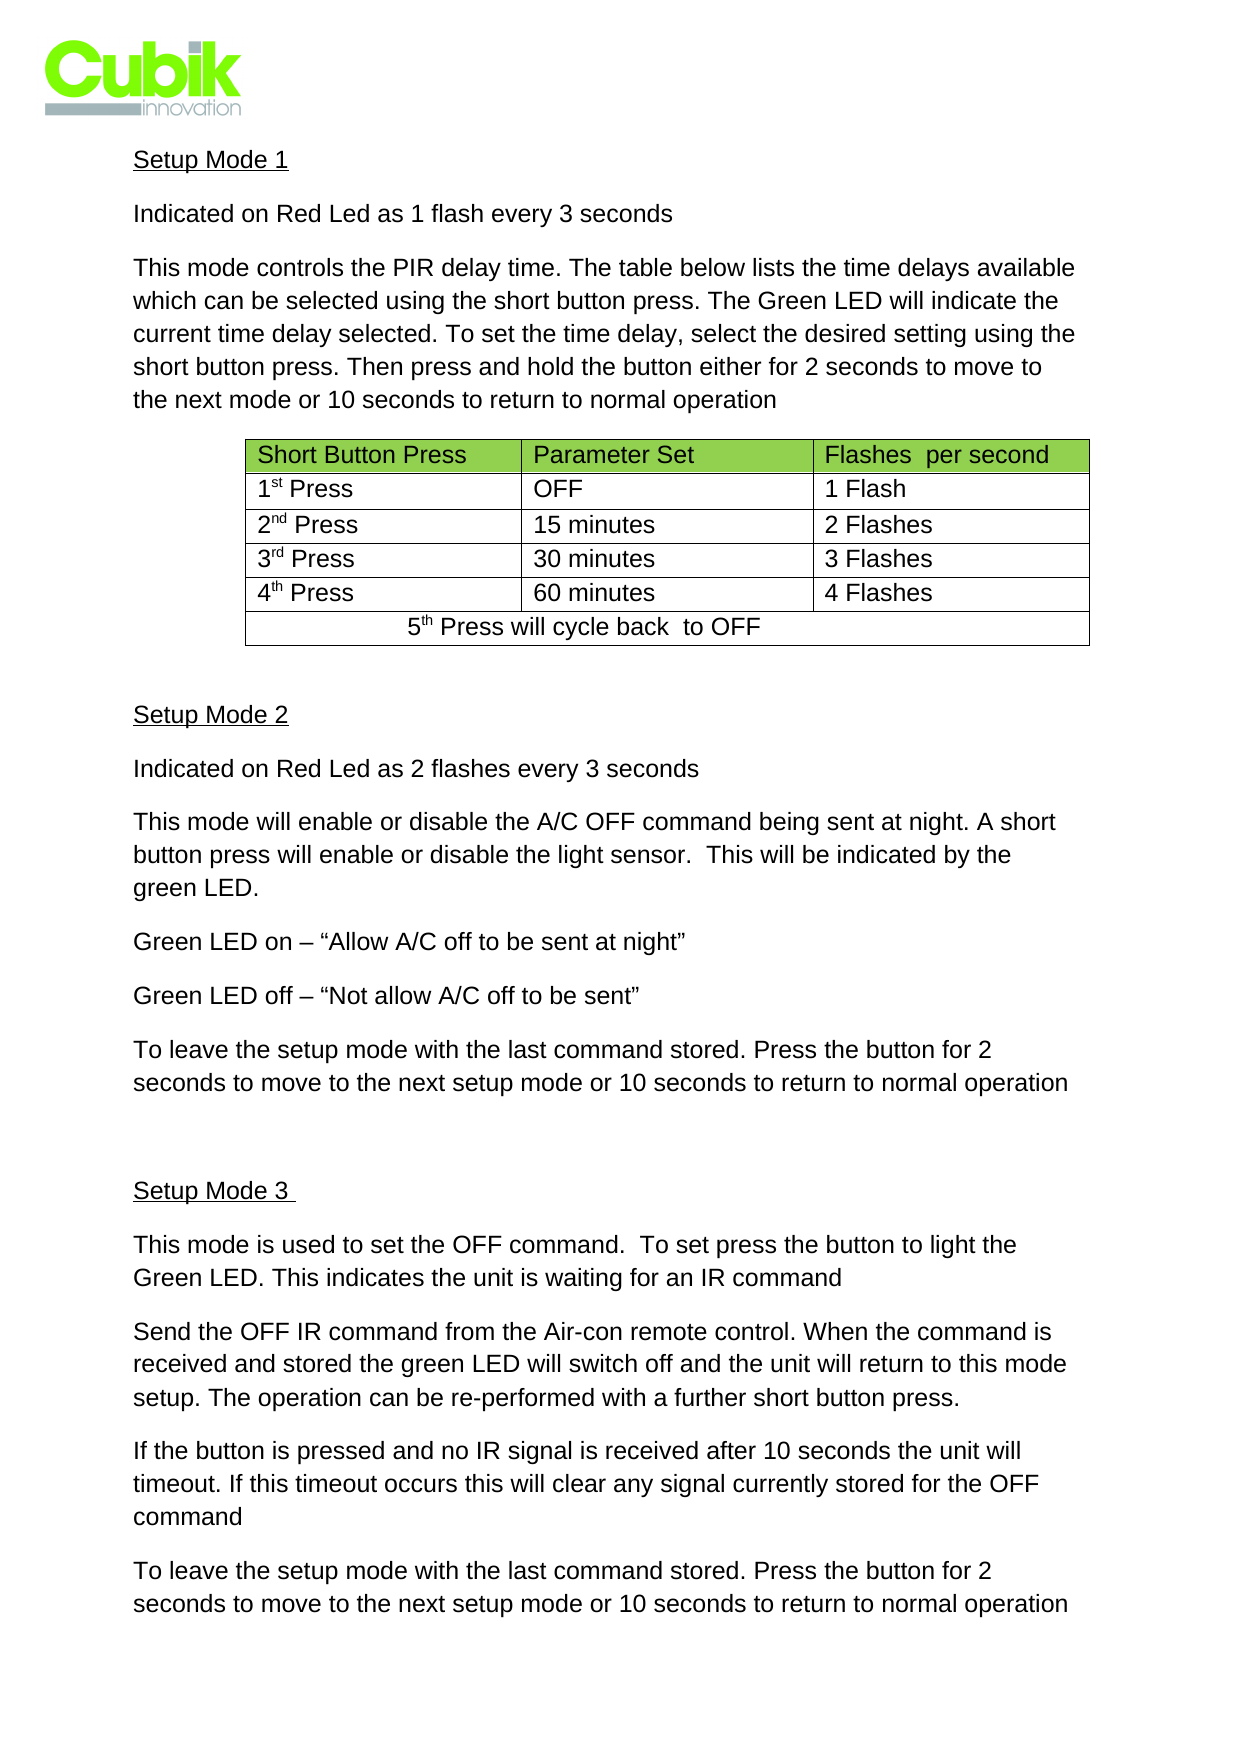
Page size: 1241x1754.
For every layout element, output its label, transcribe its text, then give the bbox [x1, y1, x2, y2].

text Indicated on Red Led as 2 flashes every 3 seconds [133, 753, 1078, 782]
picture [36, 35, 250, 121]
table_cell 1 Flash [814, 474, 1089, 509]
table_cell 15 minutes [522, 510, 813, 543]
table_header Short Button Press [246, 440, 521, 472]
table_cell 4 Flashes [814, 578, 1089, 611]
table_cell 4th Press [246, 578, 521, 611]
text Setup Mode 1 [133, 145, 1078, 174]
table_cell 3rd Press [246, 544, 521, 577]
table_cell OFF [522, 474, 813, 509]
table_cell 3 Flashes [814, 544, 1089, 577]
table_cell 5th Press will cycle back to OFF [246, 612, 1089, 645]
table_cell 2nd Press [246, 510, 521, 543]
text This mode will enable or disable the A/C OFF command being sent at night. A short button press will enable or disable the light sensor. This will be indicated by the green LED. [133, 807, 1078, 902]
table_cell 1st Press [246, 474, 521, 509]
text This mode is used to set the OFF command. To set press the button to light the Green LED. This indicates the unit is waiting for an IR command [133, 1229, 1078, 1291]
text Green LED off – “Not allow A/C off to be sent” [133, 981, 1078, 1010]
table_cell 60 minutes [522, 578, 813, 611]
text Setup Mode 3 [133, 1176, 1078, 1204]
text If the button is pressed and no IR signal is received after 10 seconds the unit will timeout. If this timeout occurs this will clear any signal currently stored for the OFF command [133, 1436, 1078, 1531]
text Setup Mode 2 [133, 700, 1078, 728]
text Green LED on – “Allow A/C off to be sent at night” [133, 927, 1078, 956]
text Indicated on Red Led as 1 flash every 3 seconds [133, 199, 1078, 227]
table_cell 30 minutes [522, 544, 813, 577]
table_header Flashes per second [814, 440, 1089, 472]
text This mode controls the PIR delay time. The table below lists the time delays available which can be selected using the short button press. The Green LED will indicate the current time delay selected. To set the time delay, select the desired setting using the short button press. Then press and hold the button either for 2 seconds to move to the next mode or 10 seconds to return to normal operation [133, 253, 1078, 413]
table_header Parameter Set [522, 440, 813, 472]
table_cell 2 Flashes [814, 510, 1089, 543]
text Send the OFF IR command from the Air-con remote control. When the command is received and stored the green LED will switch off and the unit will return to this mode setup. The operation can be re-performed with a further short button press. [133, 1316, 1078, 1411]
